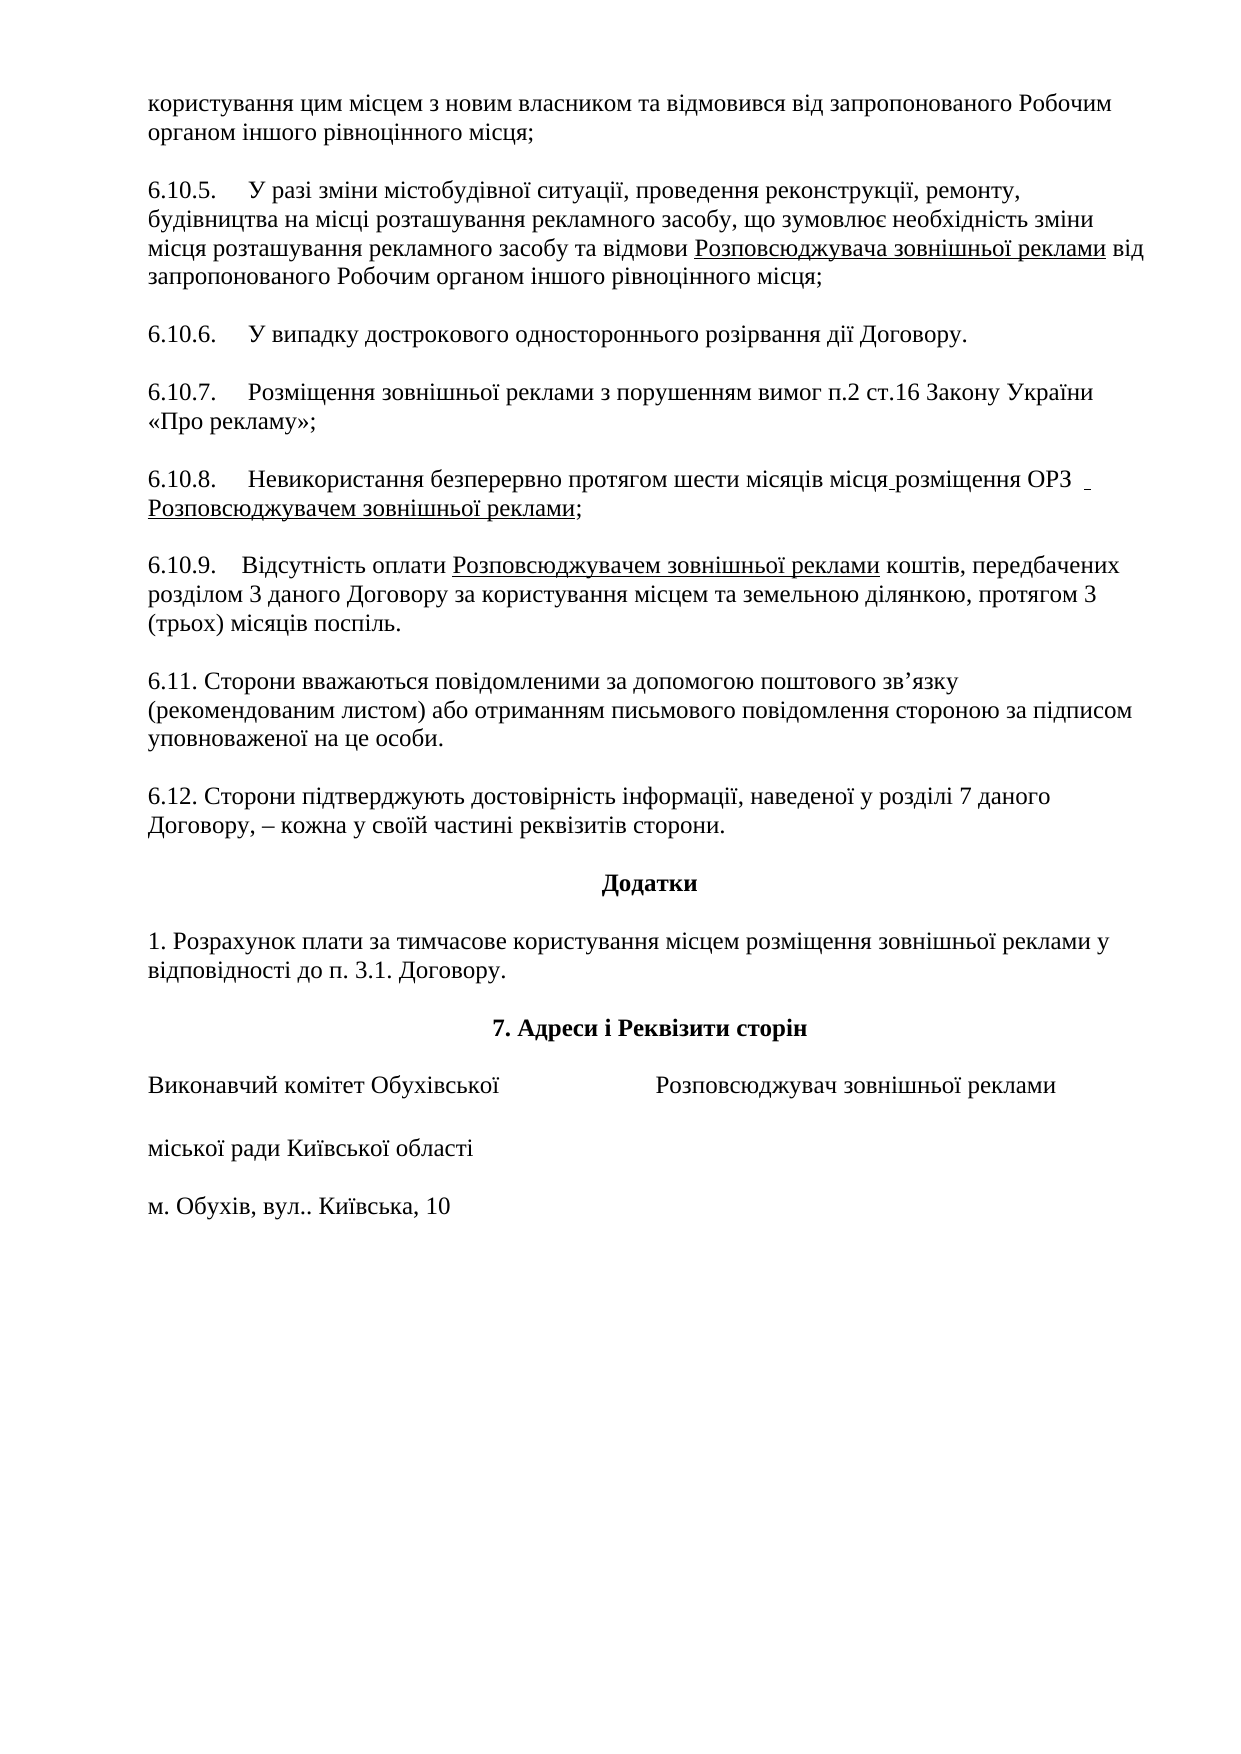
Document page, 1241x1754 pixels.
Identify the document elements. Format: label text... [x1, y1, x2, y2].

text м. Обухів, вул.. Київська, 10 [148, 1191, 1152, 1219]
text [148, 88, 1152, 146]
text Виконавчий комітет Обухівської Розповсюджувач зовнішньої реклами [148, 1071, 1152, 1099]
text 6.11. Сторони вважаються повідомленими за допомогою поштового зв’язку (рекомендованим листом) або отриманням письмового повідомлення стороною за підписом уповноваженої на це особи. [148, 666, 1152, 752]
text 6.10.7. Розміщення зовнішньої реклами з порушенням вимог п.2 ст.16 Закону України «Про рекламу»; [148, 377, 1152, 435]
text 6.10.8. Невикористання безперервно протягом шести місяців місця розміщення ОРЗ Розповсюджувачем зовнішньої реклами; [148, 464, 1152, 521]
text 1. Розрахунок плати за тимчасове користування місцем розміщення зовнішньої реклами у відповідності до п. 3.1. Договору. [148, 926, 1152, 983]
text 6.10.6. У випадку дострокового одностороннього розірвання дії Договору. [148, 319, 1152, 348]
text 6.10.9. Відсутність оплати Розповсюджувачем зовнішньої реклами коштів, передбачених розділом 3 даного Договору за користування місцем та земельною ділянкою, протягом 3 (трьох) місяців поспіль. [148, 551, 1152, 637]
text 6.12. Сторони підтверджують достовірність інформації, наведеної у розділі 7 даного Договору, – кожна у своїй частині реквізитів сторони. [148, 781, 1152, 839]
text 7. Адреси і Реквізити сторін [148, 1013, 1152, 1041]
text міської ради Київської області [148, 1133, 1152, 1162]
text 6.10.5. У разі зміни містобудівної ситуації, проведення реконструкції, ремонту, будівництва на місці розташування рекламного засобу, що зумовлює необхідність зміни місця розташування рекламного засобу та відмови Розповсюджувача зовнішньої реклами від запропонованого Робочим органом іншого рівноцінного місця; [148, 175, 1152, 290]
text Додатки [148, 868, 1152, 897]
